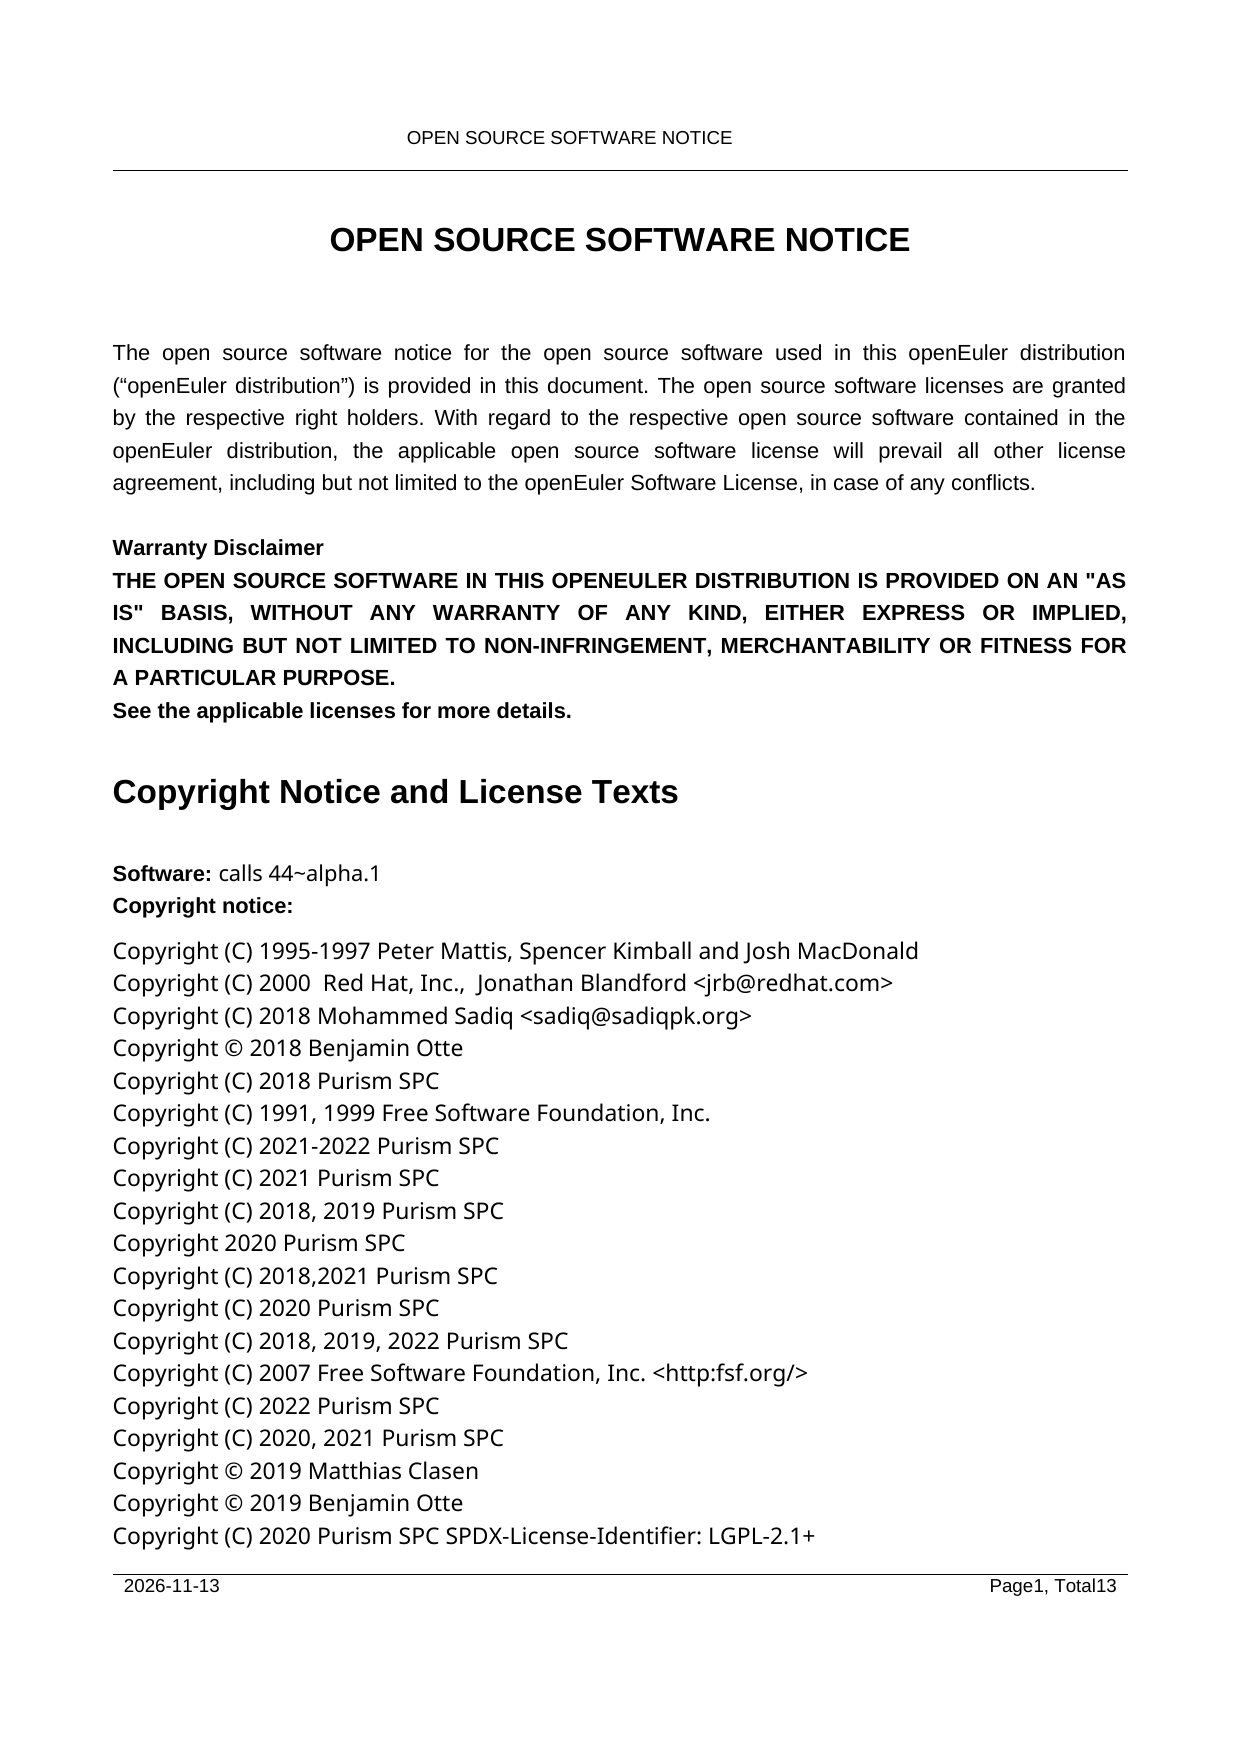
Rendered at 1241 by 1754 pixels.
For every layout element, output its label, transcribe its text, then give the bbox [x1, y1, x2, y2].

text OPEN SOURCE SOFTWARE NOTICE [112, 206, 1128, 271]
text Copyright notice: [112, 889, 1128, 921]
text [112, 934, 1128, 1551]
text The open source software notice for the open source software used in this openEuler distribution (“openEuler distribution”) is provided in this document. The open source software licenses are granted by the respective right holders. With regard to the respective open source software contained in the openEuler distribution, the applicable open source software license will prevail all other license agreement, including but not limited to the openEuler Software License, in case of any conflicts. [112, 336, 1128, 499]
text Warranty Disclaimer [112, 531, 1128, 564]
text THE OPEN SOURCE SOFTWARE IN THIS OPENEULER DISTRIBUTION IS PROVIDED ON AN "AS IS" BASIS, WITHOUT ANY WARRANTY OF ANY KIND, EITHER EXPRESS OR IMPLIED, INCLUDING BUT NOT LIMITED TO NON-INFRINGEMENT, MERCHANTABILITY OR FITNESS FOR A PARTICULAR PURPOSE. See the applicable licenses for more details. [112, 564, 1128, 726]
title Software: calls 44~alpha.1 [112, 856, 1128, 889]
text Copyright Notice and License Texts [112, 759, 1128, 824]
